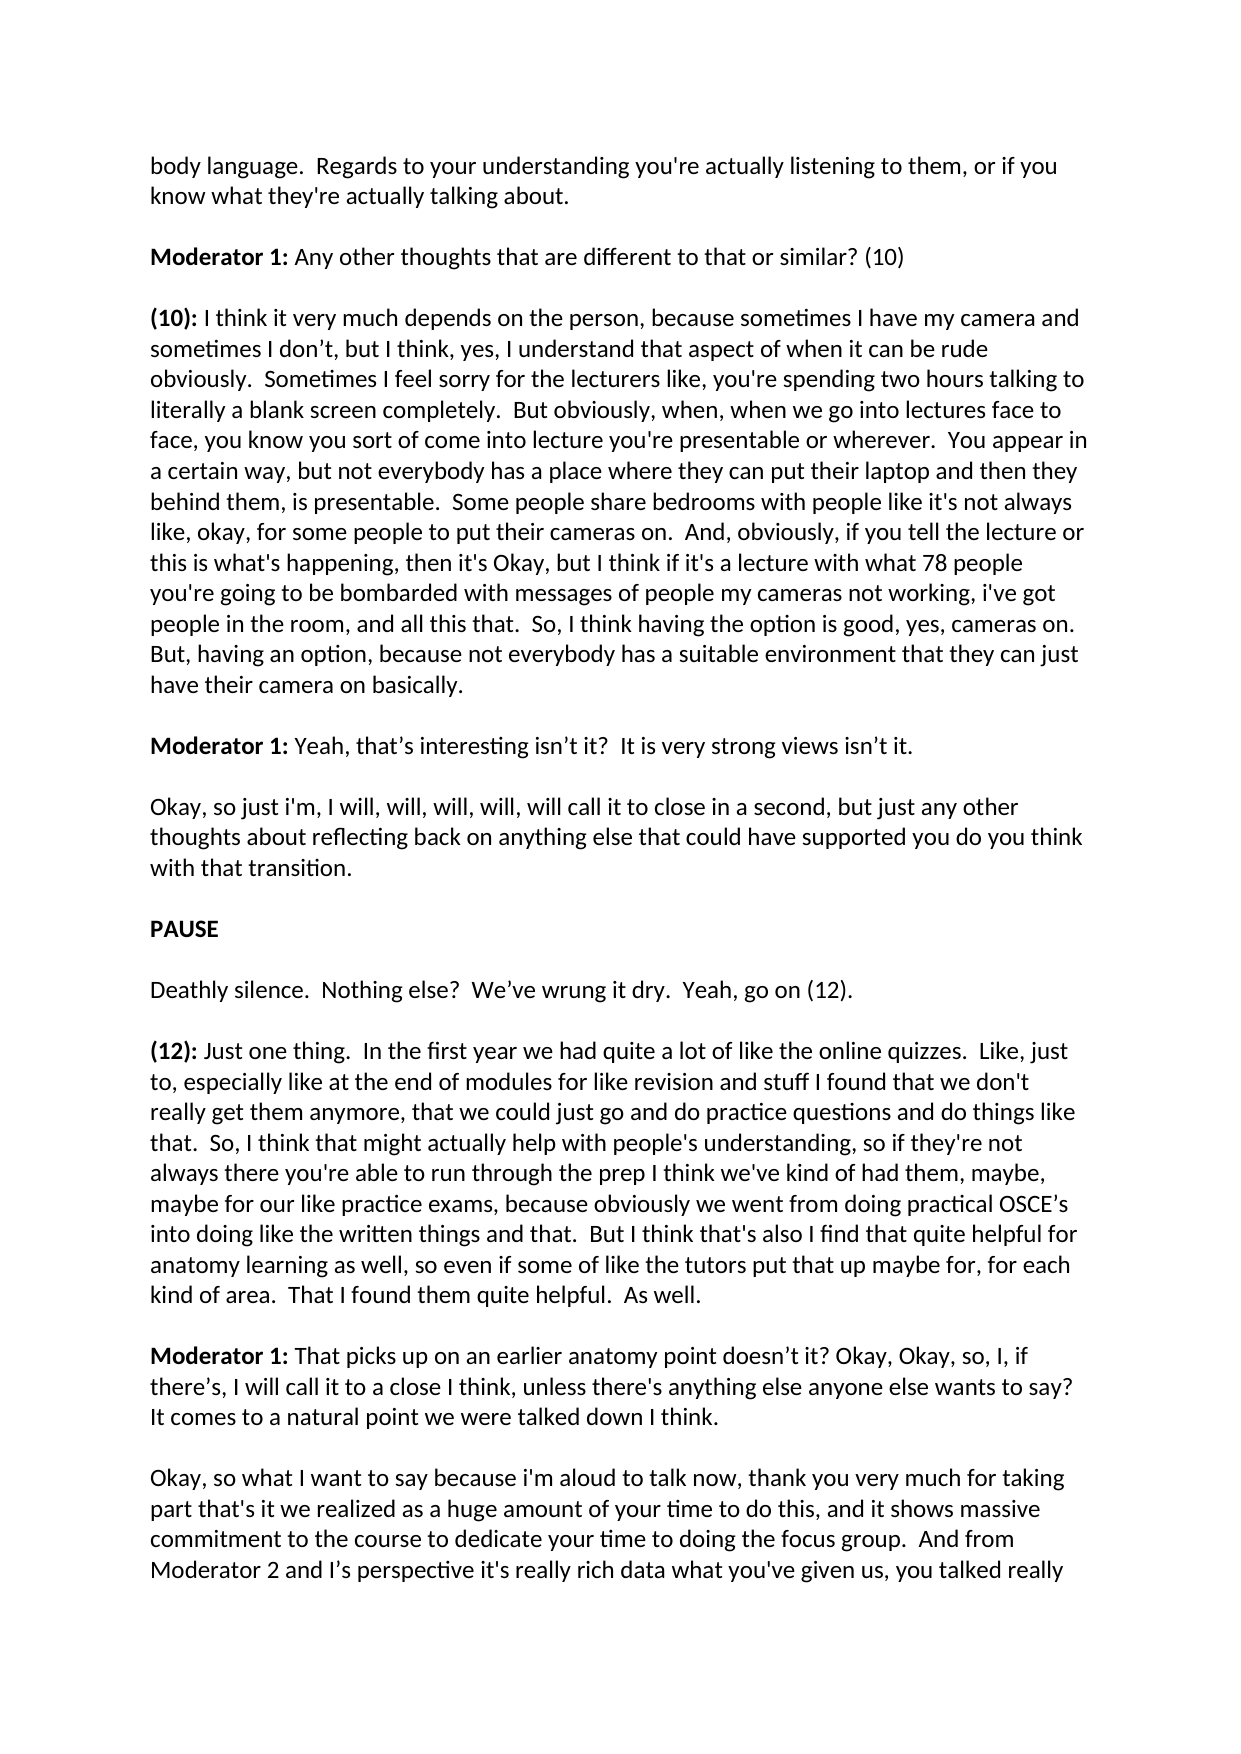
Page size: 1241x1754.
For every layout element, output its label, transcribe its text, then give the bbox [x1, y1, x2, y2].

text Moderator 1: Any other thoughts that are different to that or similar? (10) [150, 242, 1090, 272]
text Deathly silence. Nothing else? We’ve wrung it dry. Yeah, go on (12). [150, 974, 1090, 1004]
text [150, 1462, 1090, 1584]
text Moderator 1: That picks up on an earlier anatomy point doesn’t it? Okay, Okay, so, I, if there’s, I will call it to a close I think, unless there's anything else anyone else wants to say? It comes to a natural point we were talked down I think. [150, 1340, 1090, 1432]
text (12): Just one thing. In the first year we had quite a lot of like the online quizzes. Like, just to, especially like at the end of modules for like revision and stuff I found that we don't really get them anymore, that we could just go and do practice questions and do things like that. So, I think that might actually help with people's understanding, so if they're not always there you're able to run through the prep I think we've kind of had them, maybe, maybe for our like practice exams, because obviously we went from doing practical OSCE’s into doing like the written things and that. But I think that's also I find that quite helpful for anatomy learning as well, so even if some of like the tutors put that up maybe for, for each kind of area. That I found them quite helpful. As well. [150, 1035, 1090, 1310]
text PAUSE [150, 913, 1090, 943]
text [150, 150, 1090, 211]
text (10): I think it very much depends on the person, because sometimes I have my camera and sometimes I don’t, but I think, yes, I understand that aspect of when it can be rude obviously. Sometimes I feel sorry for the lecturers like, you're spending two hours talking to literally a blank screen completely. But obviously, when, when we go into lectures face to face, you know you sort of come into lecture you're presentable or wherever. You appear in a certain way, but not everybody has a place where they can put their laptop and then they behind them, is presentable. Some people share bedrooms with people like it's not always like, okay, for some people to put their cameras on. And, obviously, if you tell the lecture or this is what's happening, then it's Okay, but I think if it's a lecture with what 78 people you're going to be bombarded with messages of people my cameras not working, i've got people in the room, and all this that. So, I think having the option is good, yes, cameras on. But, having an option, because not everybody has a suitable environment that they can just have their camera on basically. [150, 303, 1090, 699]
text Okay, so just i'm, I will, will, will, will, will call it to close in a second, but just any other thoughts about reflecting back on anything else that could have supported you do you think with that transition. [150, 791, 1090, 882]
text Moderator 1: Yeah, that’s interesting isn’t it? It is very strong views isn’t it. [150, 730, 1090, 760]
